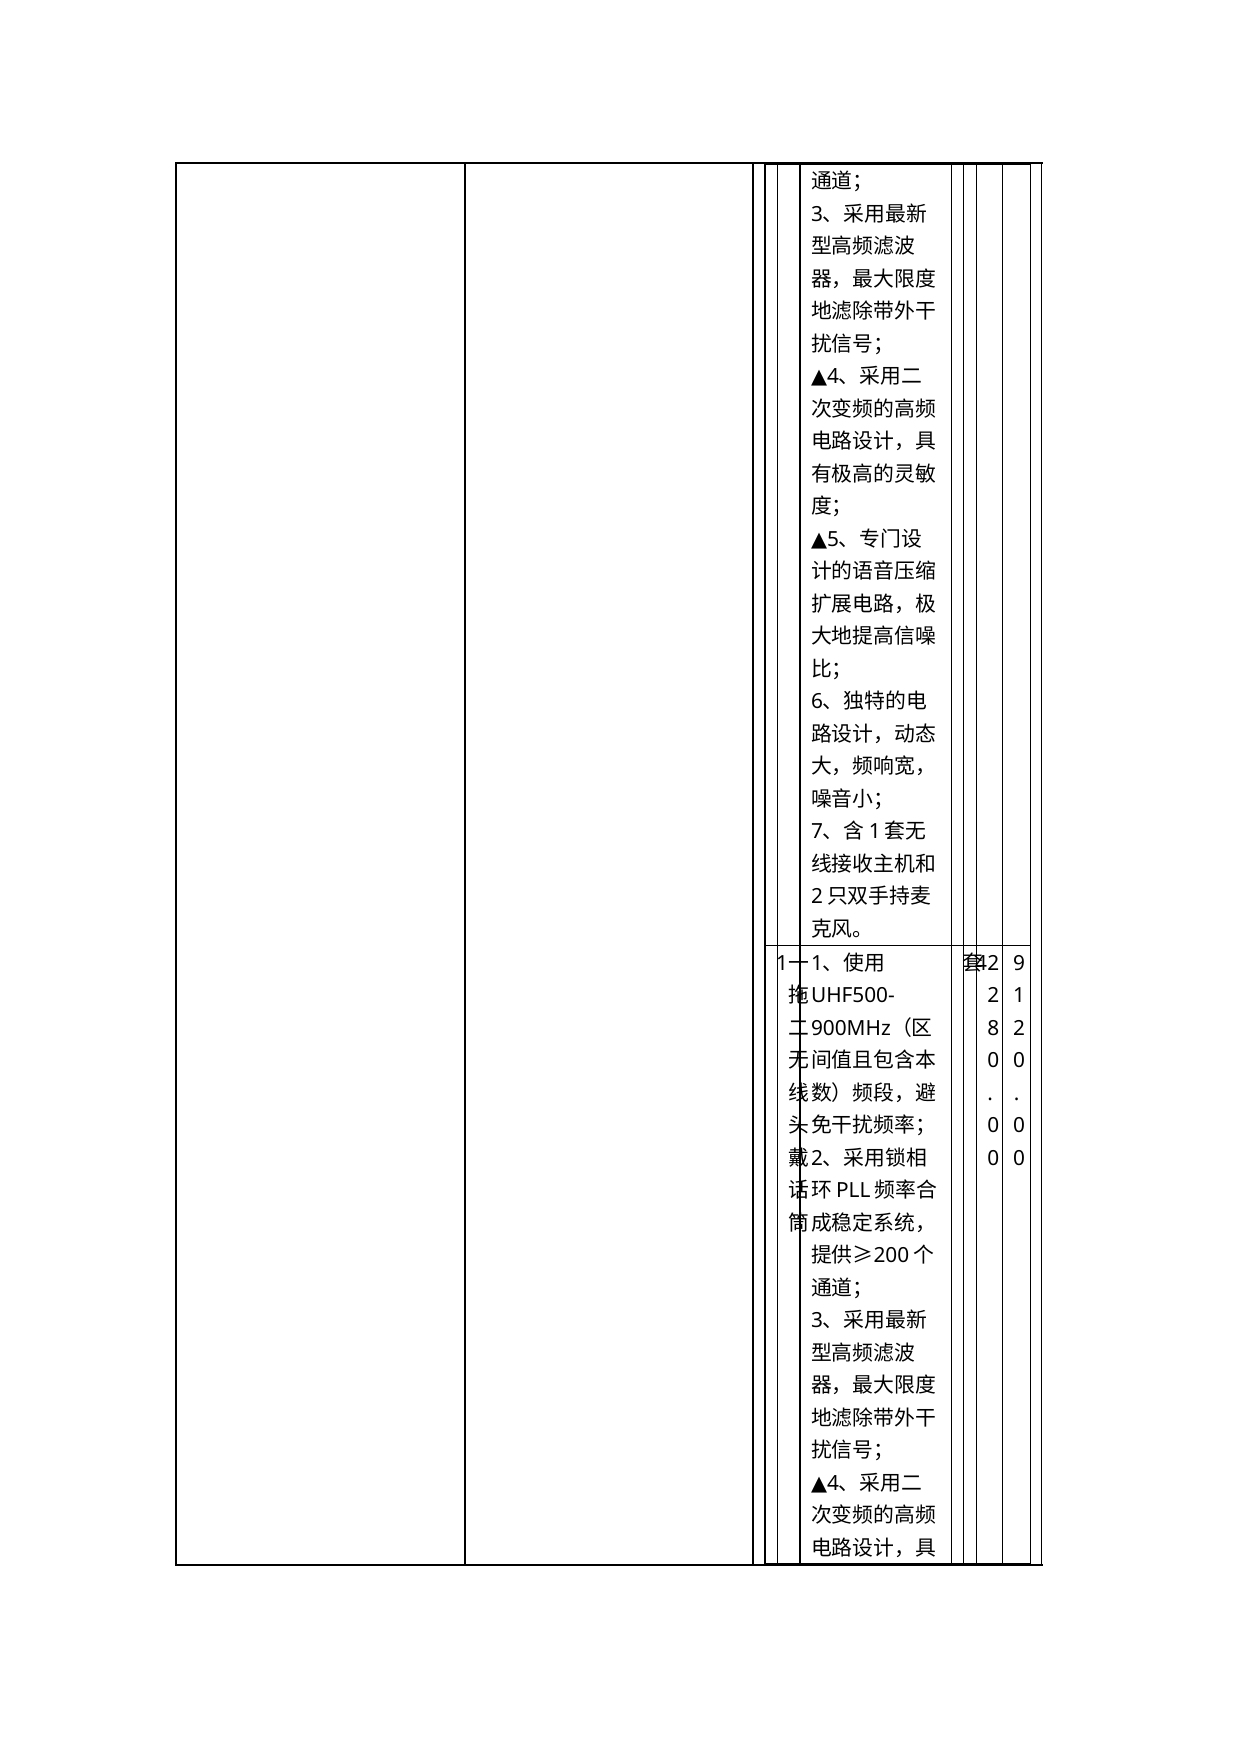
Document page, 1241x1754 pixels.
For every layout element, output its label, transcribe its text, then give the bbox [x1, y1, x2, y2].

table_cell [1003, 165, 1030, 945]
table_cell [466, 164, 752, 1564]
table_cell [1003, 946, 1030, 1563]
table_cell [766, 946, 777, 1563]
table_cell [977, 946, 1002, 1563]
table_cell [964, 165, 976, 945]
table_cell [801, 946, 951, 1563]
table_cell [754, 164, 764, 1564]
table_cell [952, 165, 963, 945]
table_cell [952, 946, 963, 1563]
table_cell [778, 946, 799, 1563]
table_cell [766, 165, 777, 945]
table_cell 1 [177, 164, 464, 1564]
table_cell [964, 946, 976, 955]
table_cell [1031, 164, 1041, 1564]
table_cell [778, 165, 799, 945]
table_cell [964, 967, 976, 1563]
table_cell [977, 165, 1002, 945]
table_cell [801, 165, 951, 945]
